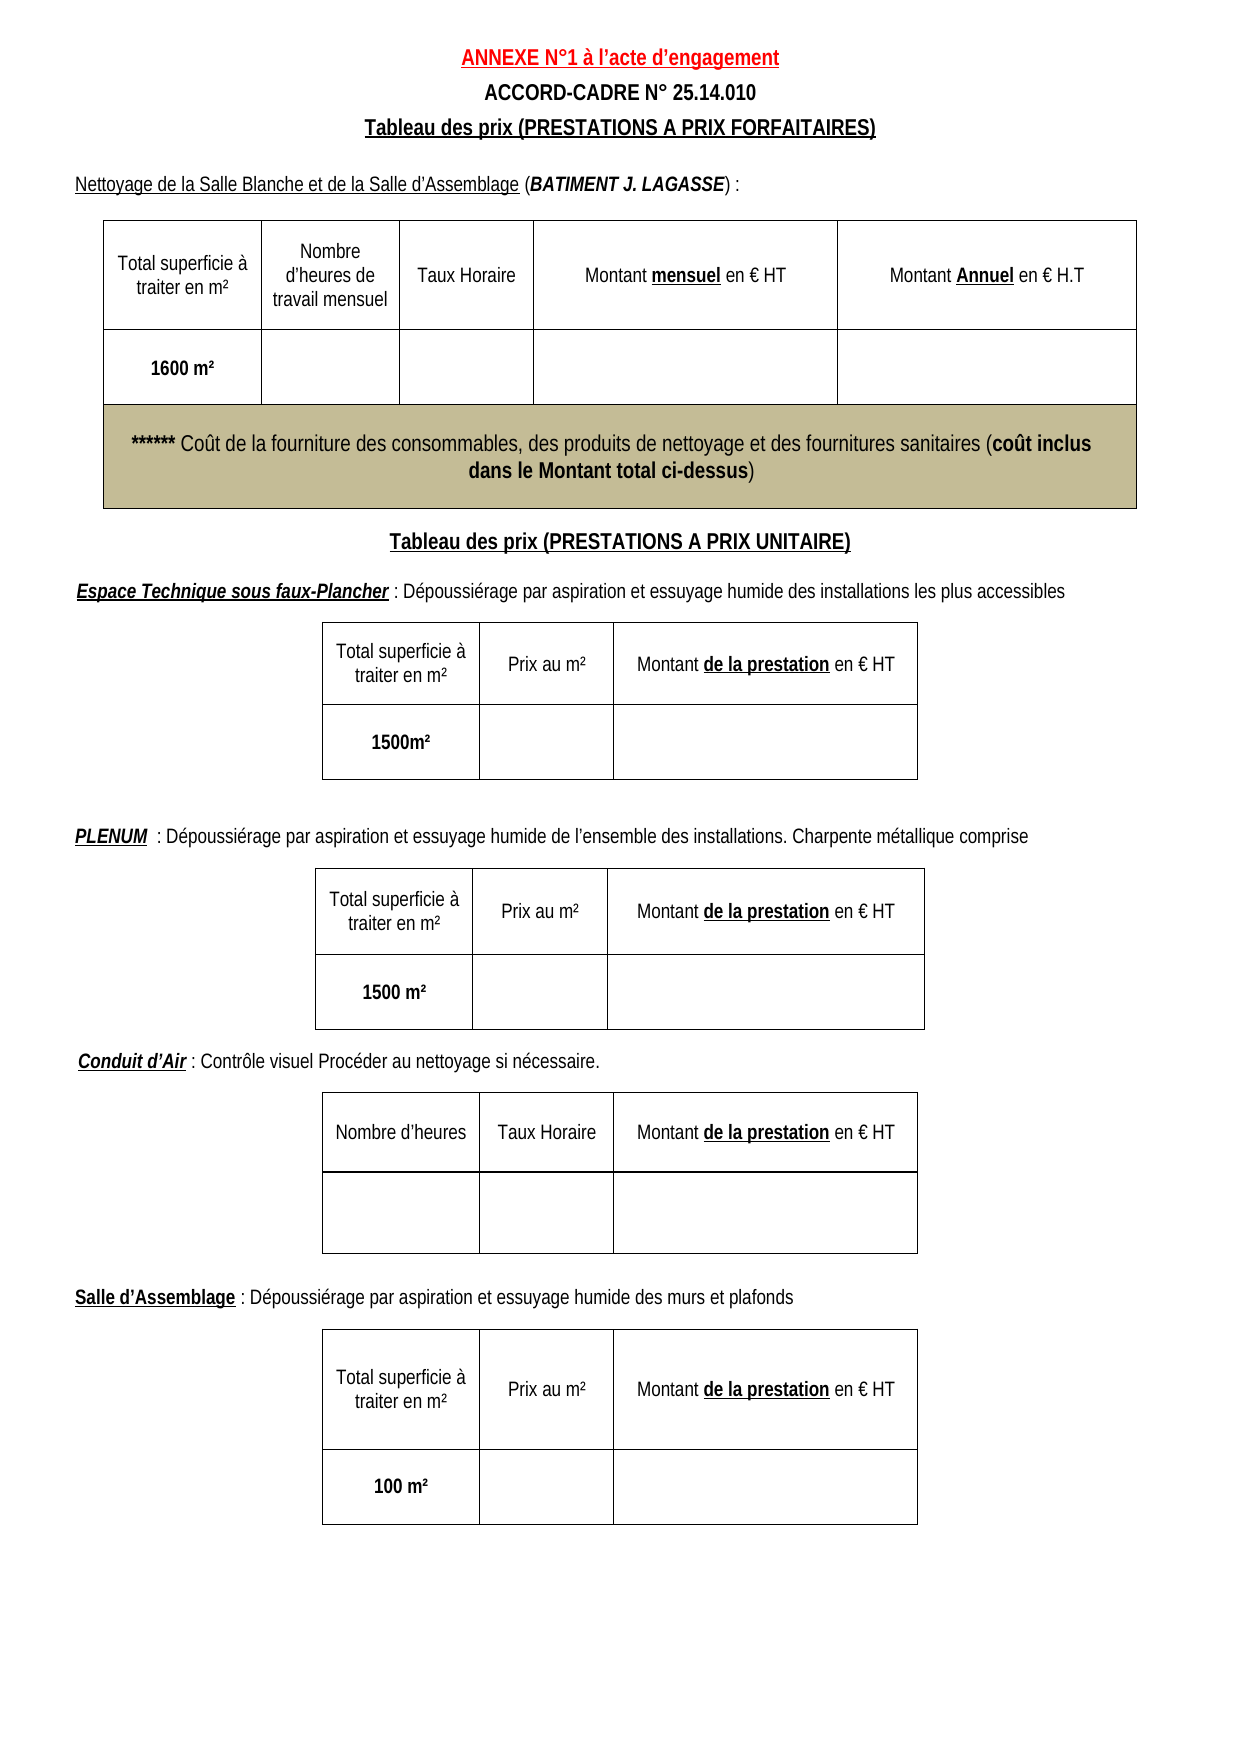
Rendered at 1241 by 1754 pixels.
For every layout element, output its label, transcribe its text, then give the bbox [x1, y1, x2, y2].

table_cell ****** Coût de la fourniture des consommables, des produits de nettoyage et des fournitures sanitaires (coût inclus dans le Montant total ci-dessus) [104, 405, 1136, 508]
table_header Prix au m² [473, 869, 607, 953]
table_cell [614, 1173, 917, 1253]
table_cell [614, 705, 917, 779]
table_cell [534, 330, 837, 404]
table_cell [608, 955, 924, 1028]
table_cell [838, 330, 1136, 404]
table_header Nombre d’heures de travail mensuel [262, 221, 399, 329]
table_header Montant de la prestation en € HT [614, 1330, 917, 1448]
table_header Total superficie à traiter en m² [104, 221, 261, 329]
table_cell [480, 1173, 613, 1253]
table_header Nombre d’heures [323, 1093, 479, 1171]
text ANNEXE N°1 à l’acte d’engagement [75, 44, 1165, 71]
table_cell [473, 955, 607, 1028]
text Tableau des prix (PRESTATIONS A PRIX FORFAITAIRES) [75, 114, 1165, 140]
table_header Total superficie à traiter en m² [323, 623, 479, 704]
table_header Total superficie à traiter en m² [316, 869, 472, 953]
table_cell 1600 m² [104, 330, 261, 404]
table_header Montant Annuel en € H.T [838, 221, 1136, 329]
text PLENUM : Dépoussiérage par aspiration et essuyage humide de l’ensemble des installations. Charpente métallique comprise [75, 824, 1165, 848]
table_cell [480, 1450, 613, 1523]
table_cell [262, 330, 399, 404]
table_cell 1500 m² [316, 955, 472, 1028]
table_cell 1500m² [323, 705, 479, 779]
table_header Montant de la prestation en € HT [614, 1093, 917, 1171]
table_cell [614, 1450, 917, 1523]
table_header Taux Horaire [480, 1093, 613, 1171]
table_header Montant de la prestation en € HT [608, 869, 924, 953]
table_header Montant de la prestation en € HT [614, 623, 917, 704]
table_cell 100 m² [323, 1450, 479, 1523]
text Nettoyage de la Salle Blanche et de la Salle d’Assemblage (BATIMENT J. LAGASSE) : [75, 172, 1165, 196]
table_header Montant mensuel en € HT [534, 221, 837, 329]
text Salle d’Assemblage : Dépoussiérage par aspiration et essuyage humide des murs et plafonds [75, 1285, 1165, 1309]
text Tableau des prix (PRESTATIONS A PRIX UNITAIRE) [75, 528, 1165, 555]
table_cell [480, 705, 613, 779]
table_header Taux Horaire [400, 221, 533, 329]
table_cell [400, 330, 533, 404]
table_cell [323, 1173, 479, 1253]
table_header Total superficie à traiter en m² [323, 1330, 479, 1448]
table_header Prix au m² [480, 1330, 613, 1448]
text ACCORD-CADRE N° 25.14.010 [75, 79, 1165, 105]
text Conduit d’Air : Contrôle visuel Procéder au nettoyage si nécessaire. [78, 1049, 1165, 1073]
text Espace Technique sous faux-Plancher : Dépoussiérage par aspiration et essuyage humide des installations les plus accessibles [76, 579, 1165, 603]
table_header Prix au m² [480, 623, 613, 704]
